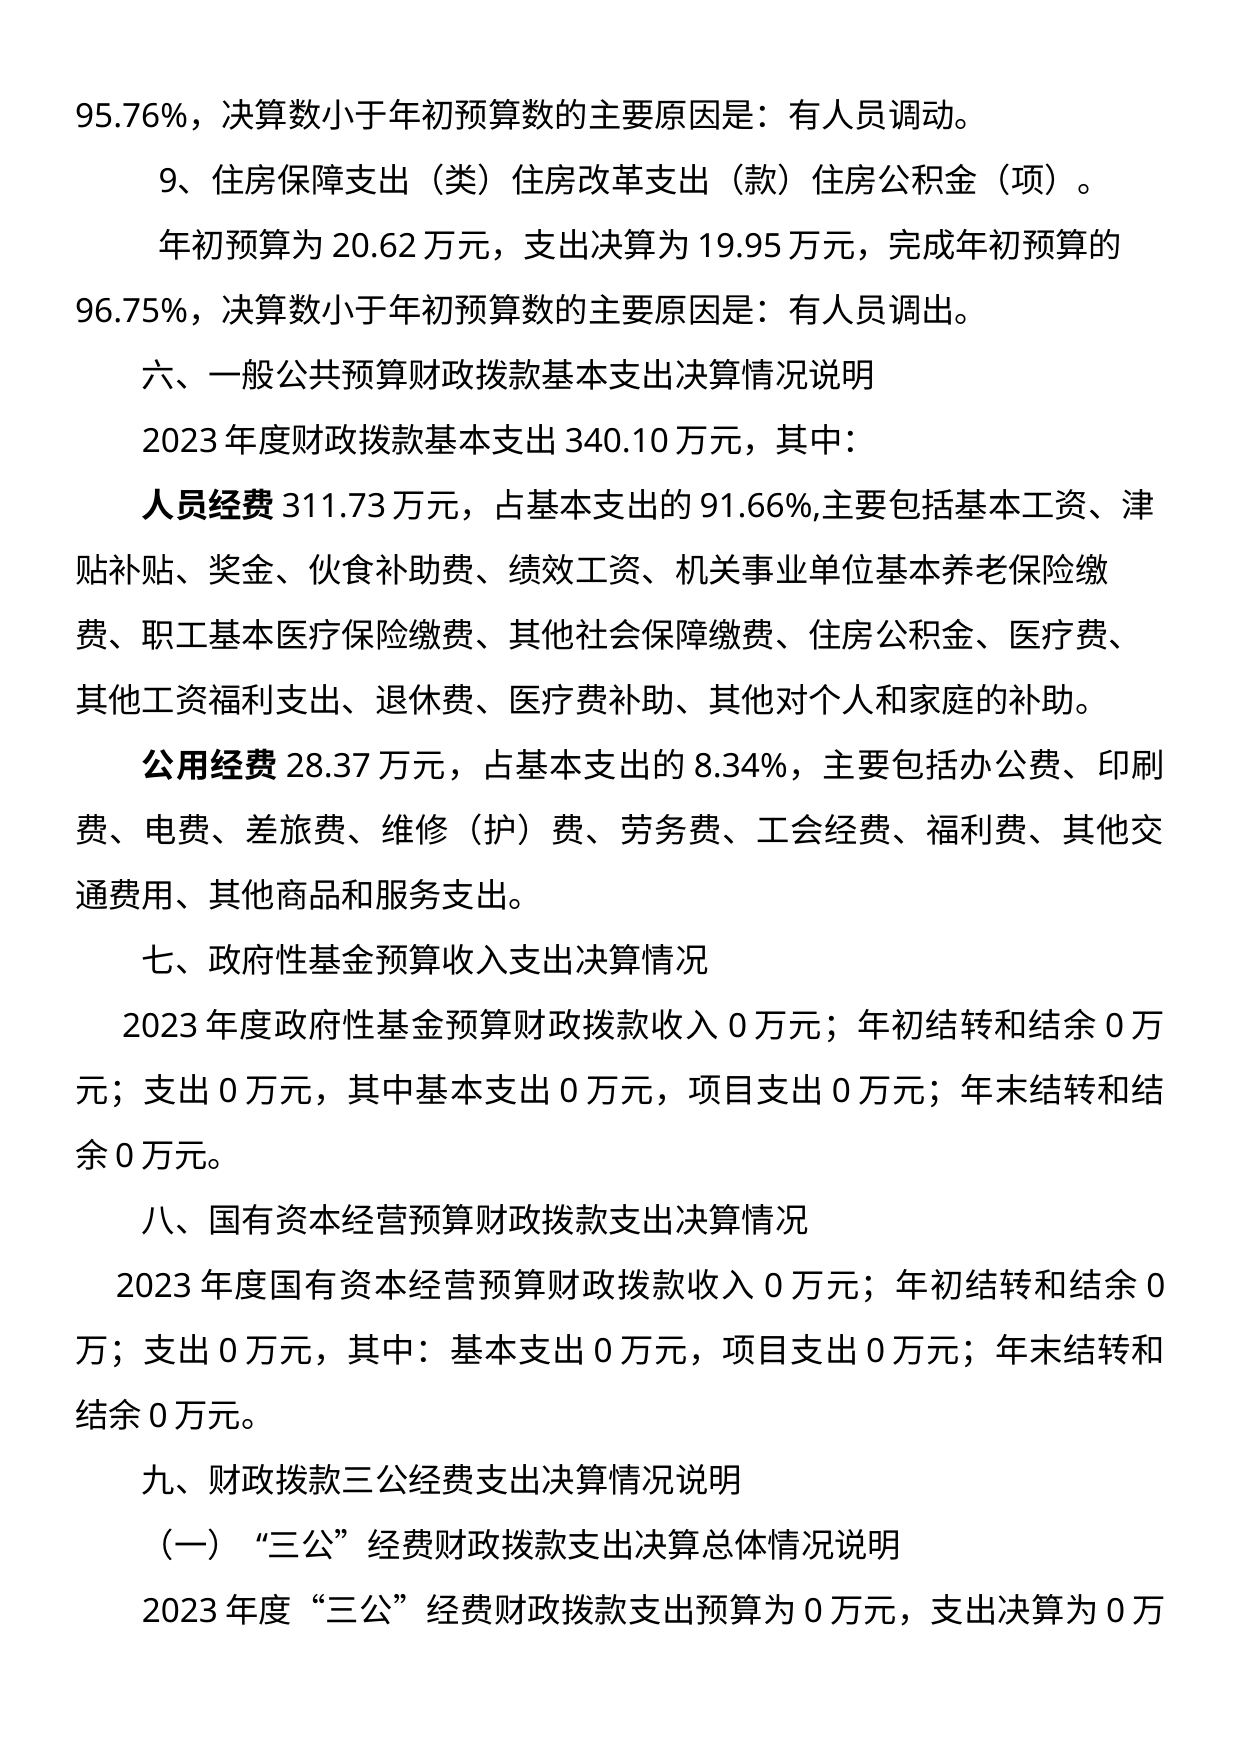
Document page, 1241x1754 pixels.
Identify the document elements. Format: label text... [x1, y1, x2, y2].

text 9、住房保障支出（类）住房改革支出（款）住房公积金（项）。 [75, 146, 1165, 211]
list 财政拨款三公经费支出决算情况说明 [75, 1446, 1165, 1511]
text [75, 81, 1165, 146]
list “三公”经费财政拨款支出决算总体情况说明 [74, 1511, 1165, 1576]
text 六、一般公共预算财政拨款基本支出决算情况说明 [75, 341, 1165, 406]
text 年初预算为20.62万元，支出决算为19.95万元，完成年初预算的96.75%，决算数小于年初预算数的主要原因是：有人员调出。 [75, 211, 1165, 341]
text 人员经费311.73万元，占基本支出的91.66%,主要包括基本工资、津贴补贴、奖金、伙食补助费、绩效工资、机关事业单位基本养老保险缴费、职工基本医疗保险缴费、其他社会保障缴费、住房公积金、医疗费、其他工资福利支出、退休费、医疗费补助、其他对个人和家庭的补助。 [75, 471, 1165, 731]
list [75, 1576, 1165, 1641]
list 2023年度国有资本经营预算财政拨款收入0万元；年初结转和结余0万；支出0万元，其中：基本支出0万元，项目支出0万元；年末结转和结余0万元。 [75, 1251, 1165, 1446]
text 七、政府性基金预算收入支出决算情况 [75, 926, 1165, 991]
text 2023年度财政拨款基本支出340.10万元，其中： [75, 406, 1165, 471]
text 公用经费28.37万元，占基本支出的8.34%，主要包括办公费、印刷费、电费、差旅费、维修（护）费、劳务费、工会经费、福利费、其他交通费用、其他商品和服务支出。 [75, 731, 1165, 926]
list 国有资本经营预算财政拨款支出决算情况 [75, 1186, 1165, 1251]
text 2023年度政府性基金预算财政拨款收入0万元；年初结转和结余0万元；支出0万元，其中基本支出0万元，项目支出0万元；年末结转和结余0万元。 [75, 991, 1165, 1186]
